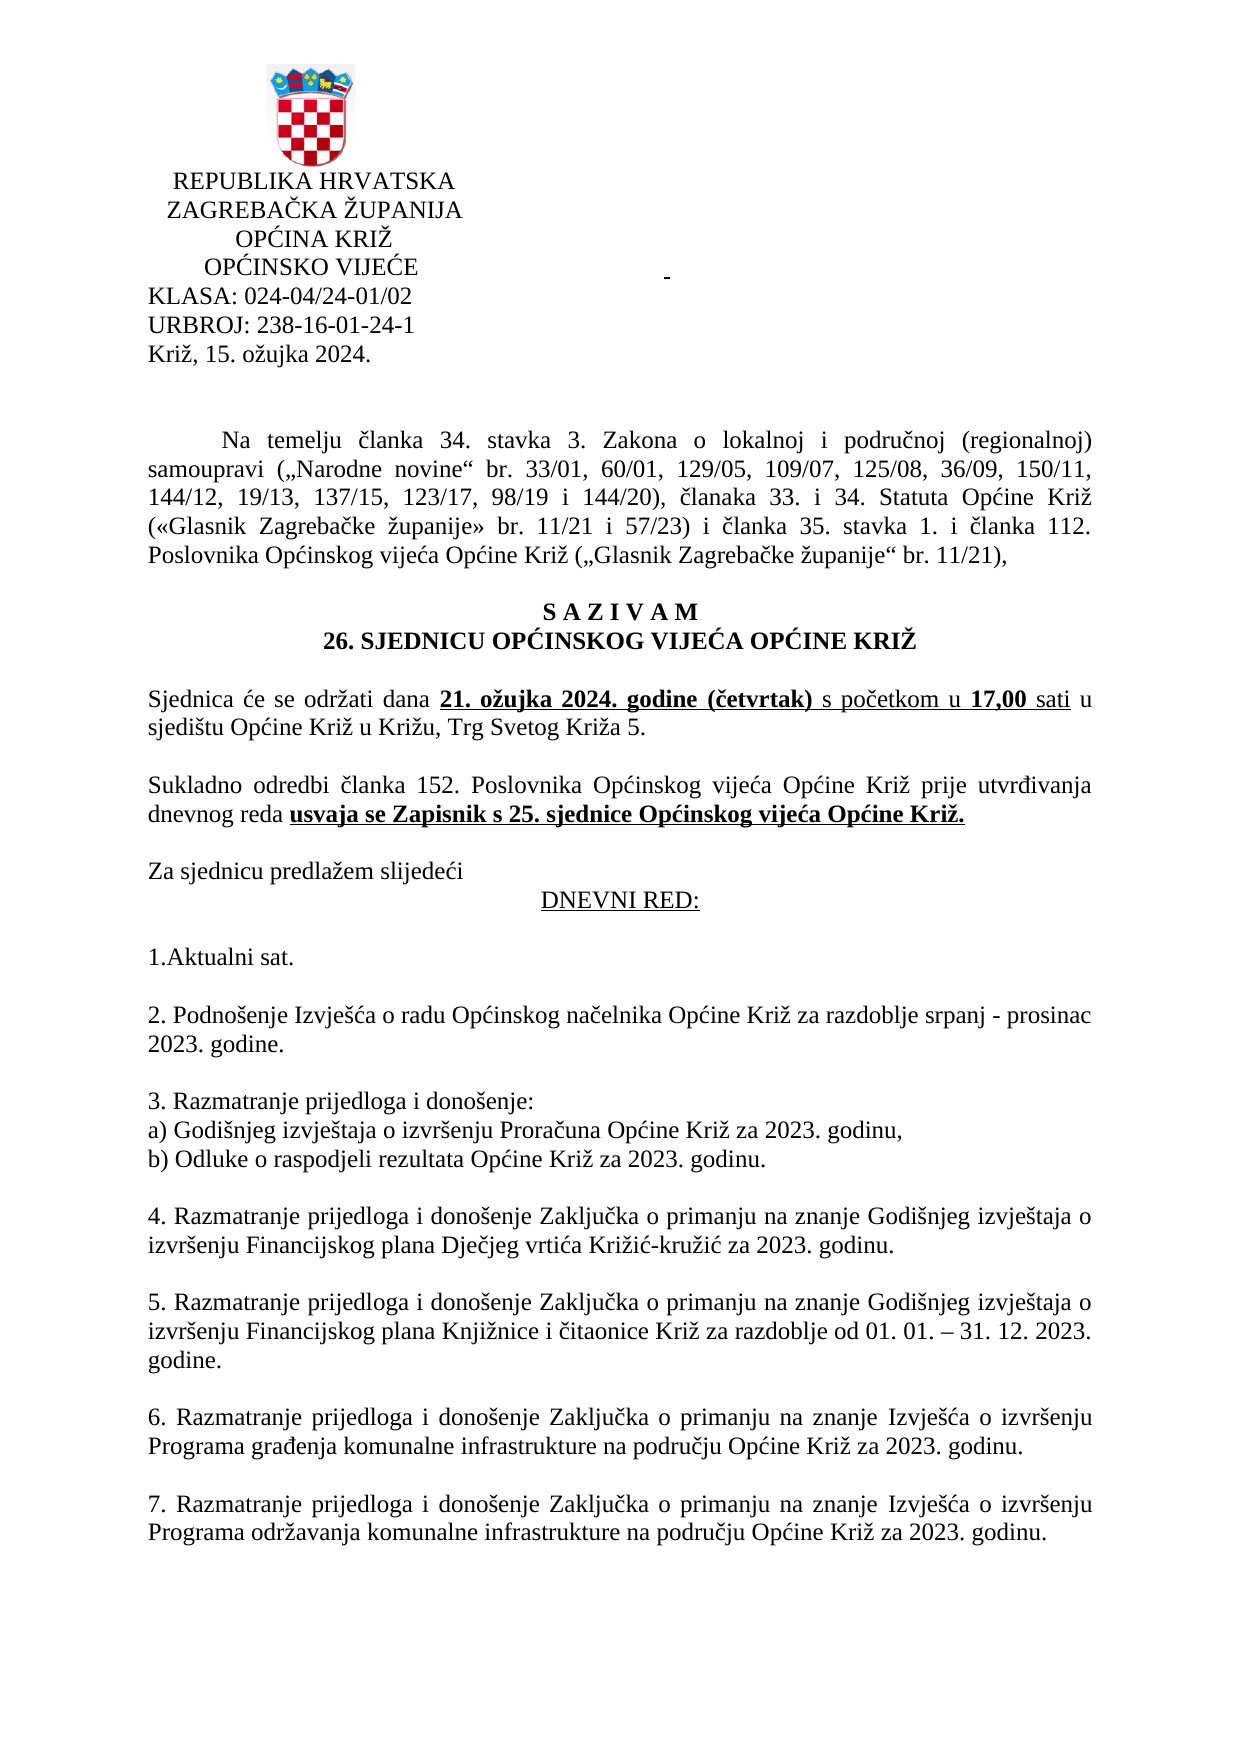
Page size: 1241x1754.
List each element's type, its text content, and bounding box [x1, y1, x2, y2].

text REPUBLIKA HRVATSKA [148, 166, 1093, 195]
text 26. SJEDNICU OPĆINSKOG VIJEĆA OPĆINE KRIŽ [148, 626, 1093, 655]
text ZAGREBAČKA ŽUPANIJA [148, 195, 1093, 224]
text Sukladno odredbi članka 152. Poslovnika Općinskog vijeća Općine Križ prije utvrđivanja dnevnog reda usvaja se Zapisnik s 25. sjednice Općinskog vijeća Općine Križ. [148, 770, 1093, 827]
text 6. Razmatranje prijedloga i donošenje Zaključka o primanju na znanje Izvješća o izvršenju Programa građenja komunalne infrastrukture na području Općine Križ za 2023. godinu. [148, 1402, 1093, 1460]
text Na temelju članka 34. stavka 3. Zakona o lokalnoj i područnoj (regionalnoj) samoupravi („Narodne novine“ br. 33/01, 60/01, 129/05, 109/07, 125/08, 36/09, 150/11, 144/12, 19/13, 137/15, 123/17, 98/19 i 144/20), članaka 33. i 34. Statuta Općine Križ («Glasnik Zagrebačke županije» br. 11/21 i 57/23) i članka 35. stavka 1. i članka 112. Poslovnika Općinskog vijeća Općine Križ („Glasnik Zagrebačke županije“ br. 11/21), [148, 425, 1093, 569]
list 2. Podnošenje Izvješća o radu Općinskog načelnika Općine Križ za razdoblje srpanj - prosinac 2023. godine. [148, 1000, 1093, 1057]
text 1.Aktualni sat. [148, 942, 1093, 971]
text Za sjednicu predlažem slijedeći [148, 856, 1093, 885]
text 5. Razmatranje prijedloga i donošenje Zaključka o primanju na znanje Godišnjeg izvještaja o izvršenju Financijskog plana Knjižnice i čitaonice Križ za razdoblje od 01. 01. – 31. 12. 2023. godine. [148, 1287, 1093, 1374]
picture [266, 64, 356, 167]
text a) Godišnjeg izvještaja o izvršenju Proračuna Općine Križ za 2023. godinu, [148, 1115, 1093, 1144]
text b) Odluke o raspodjeli rezultata Općine Križ za 2023. godinu. [148, 1144, 1093, 1172]
text 7. Razmatranje prijedloga i donošenje Zaključka o primanju na znanje Izvješća o izvršenju Programa održavanja komunalne infrastrukture na području Općine Križ za 2023. godinu. [148, 1489, 1093, 1546]
text DNEVNI RED: [148, 885, 1093, 914]
text Križ, 15. ožujka 2024. [148, 339, 1093, 367]
text URBROJ: 238-16-01-24-1 [148, 310, 1093, 339]
text KLASA: 024-04/24-01/02 [148, 281, 1093, 310]
text 4. Razmatranje prijedloga i donošenje Zaključka o primanju na znanje Godišnjeg izvještaja o izvršenju Financijskog plana Dječjeg vrtića Križić-kružić za 2023. godinu. [148, 1201, 1093, 1259]
text 3. Razmatranje prijedloga i donošenje: [148, 1086, 1093, 1115]
subtitle S A Z I V A M [148, 597, 1093, 626]
text Sjednica će se održati dana 21. ožujka 2024. godine (četvrtak) s početkom u 17,00 sati u sjedištu Općine Križ u Križu, Trg Svetog Križa 5. [148, 684, 1093, 741]
text OPĆINA KRIŽ [148, 224, 1093, 252]
text OPĆINSKO VIJEĆE [148, 252, 1093, 281]
